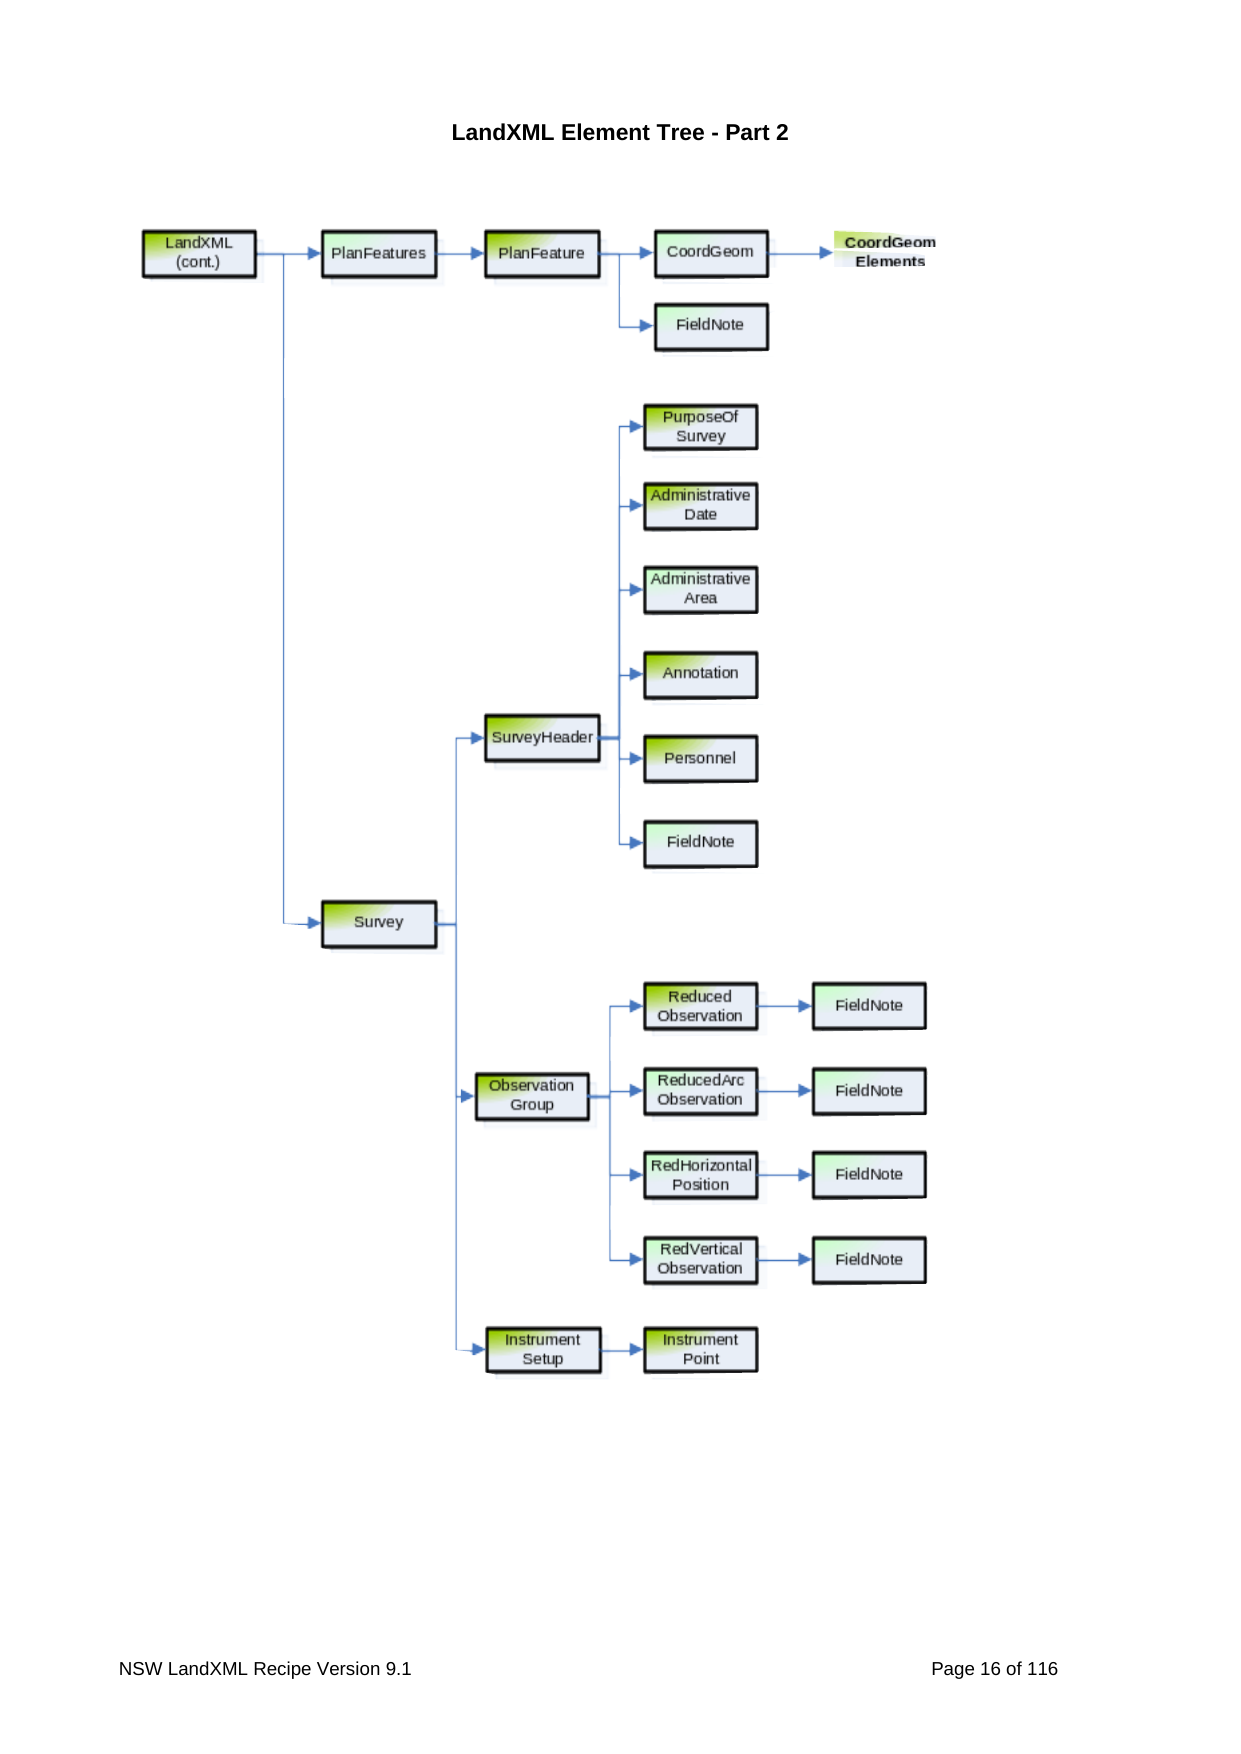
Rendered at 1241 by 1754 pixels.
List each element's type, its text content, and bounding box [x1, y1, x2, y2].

text LandXML Element Tree - Part 2 [119, 119, 1121, 145]
